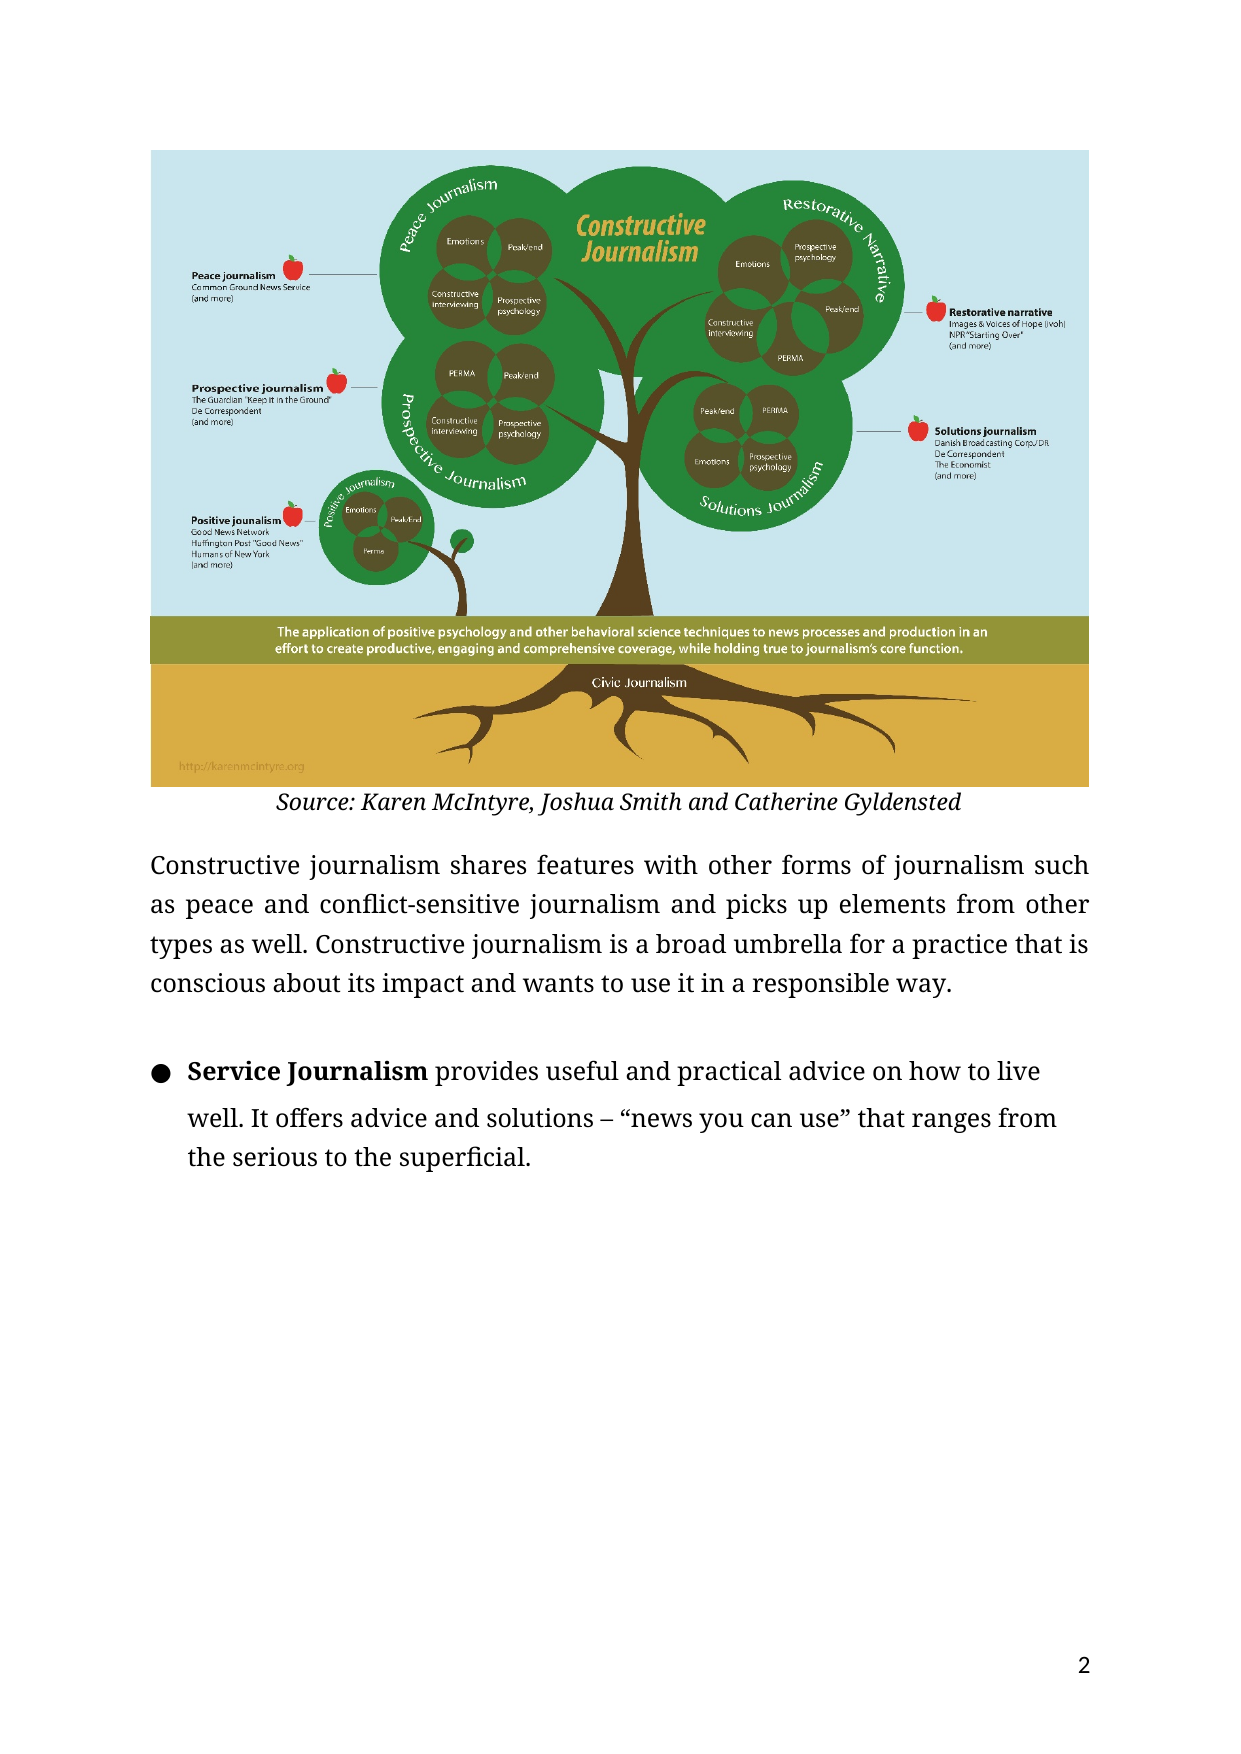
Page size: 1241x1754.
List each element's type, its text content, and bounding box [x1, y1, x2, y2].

picture [150, 150, 1089, 787]
text Source: Karen McIntyre, Joshua Smith and Catherine Gyldensted [150, 786, 1090, 817]
list Service Journalism provides useful and practical advice on how to live well. It offers advice and solutions – “news you can use” that ranges from the serious to the superficial. [150, 1044, 1090, 1173]
text Constructive journalism shares features with other forms of journalism such as peace and conflict-sensitive journalism and picks up elements from other types as well. Constructive journalism is a broad umbrella for a practice that is conscious about its impact and wants to use it in a responsible way. [150, 848, 1090, 999]
